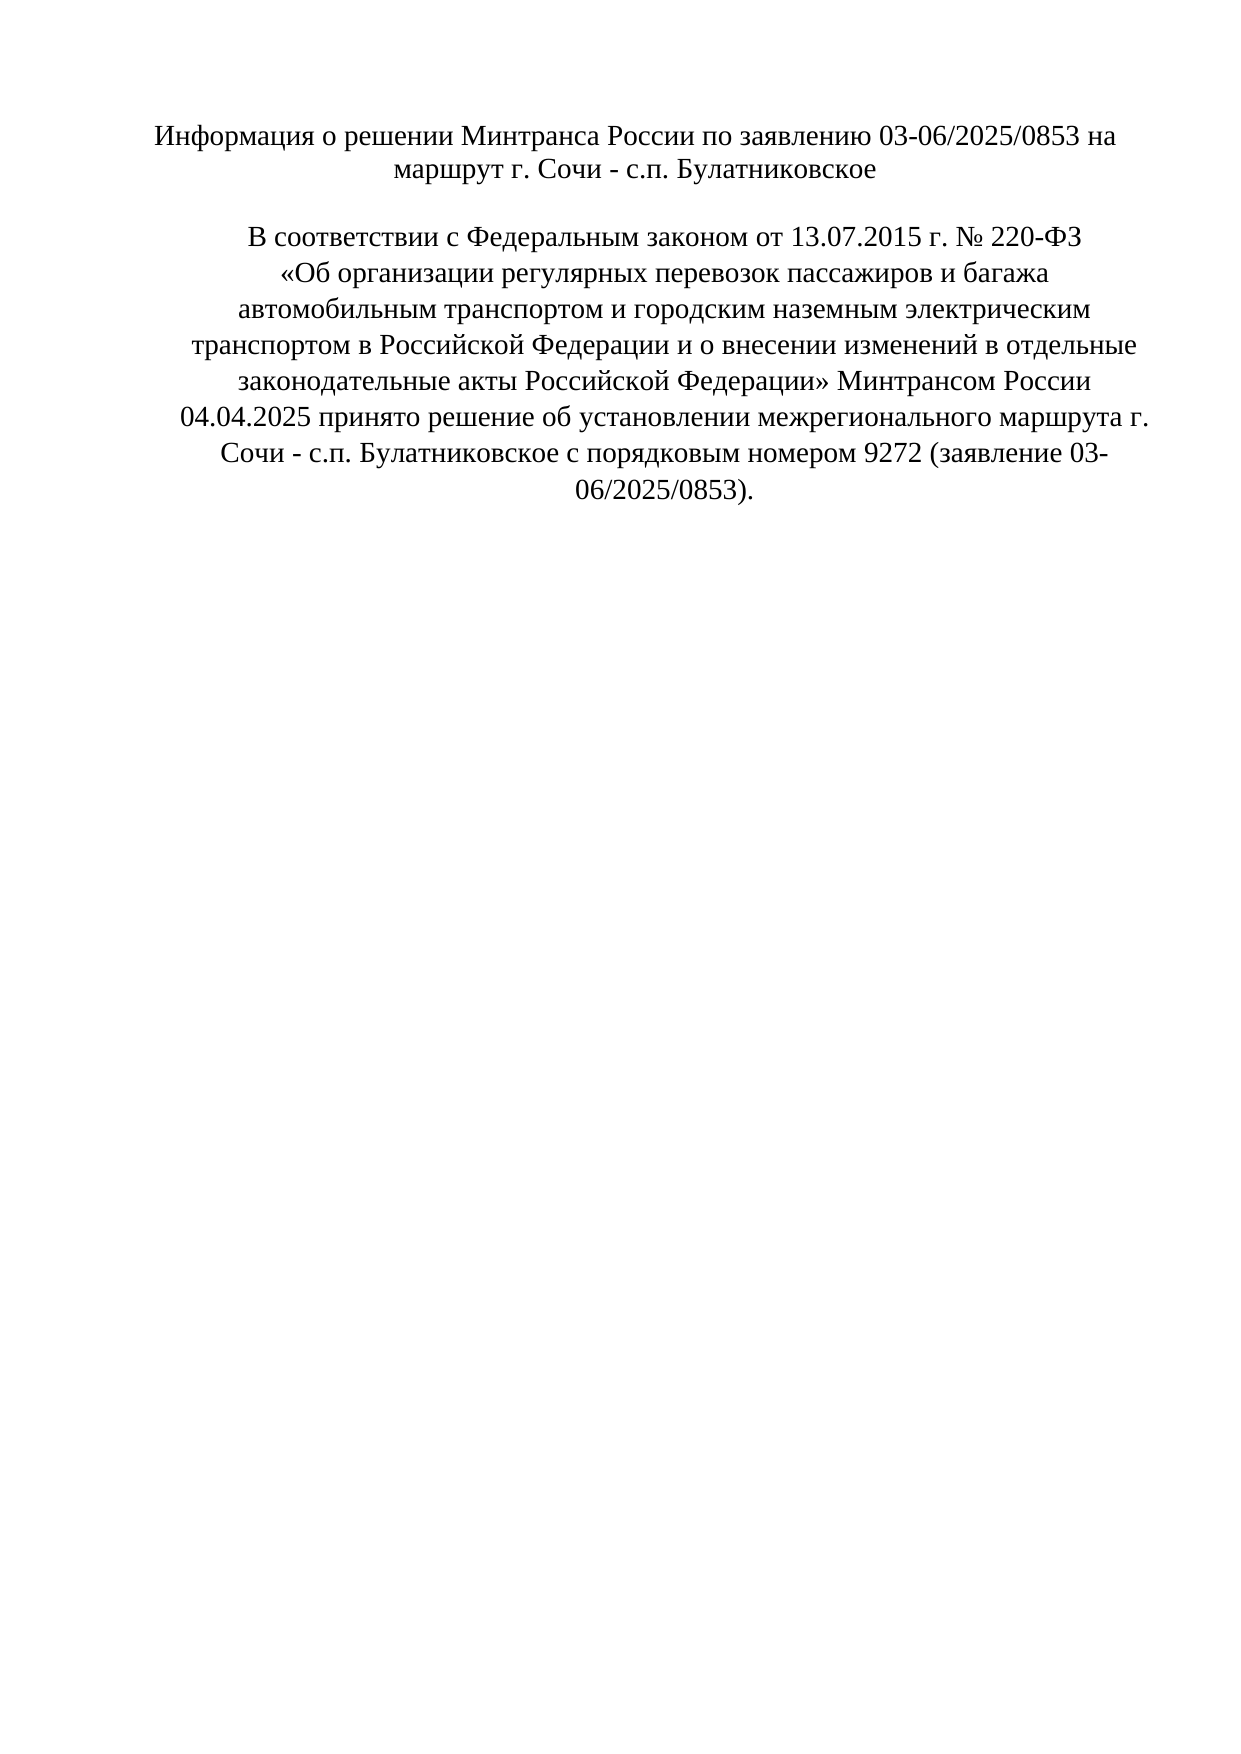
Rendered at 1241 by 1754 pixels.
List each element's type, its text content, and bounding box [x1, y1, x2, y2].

text В соответствии с Федеральным законом от 13.07.2015 г. № 220-ФЗ «Об организации регулярных перевозок пассажиров и багажа автомобильным транспортом и городским наземным электрическим транспортом в Российской Федерации и о внесении изменений в отдельные законодательные акты Российской Федерации» Минтрансом России 04.04.2025 принято решение об установлении межрегионального маршрута г. Сочи - с.п. Булатниковское с порядковым номером 9272 (заявление 03-06/2025/0853). [177, 219, 1152, 505]
text Информация о решении Минтранса России по заявлению 03-06/2025/0853 на маршрут г. Сочи - с.п. Булатниковское [118, 118, 1152, 185]
